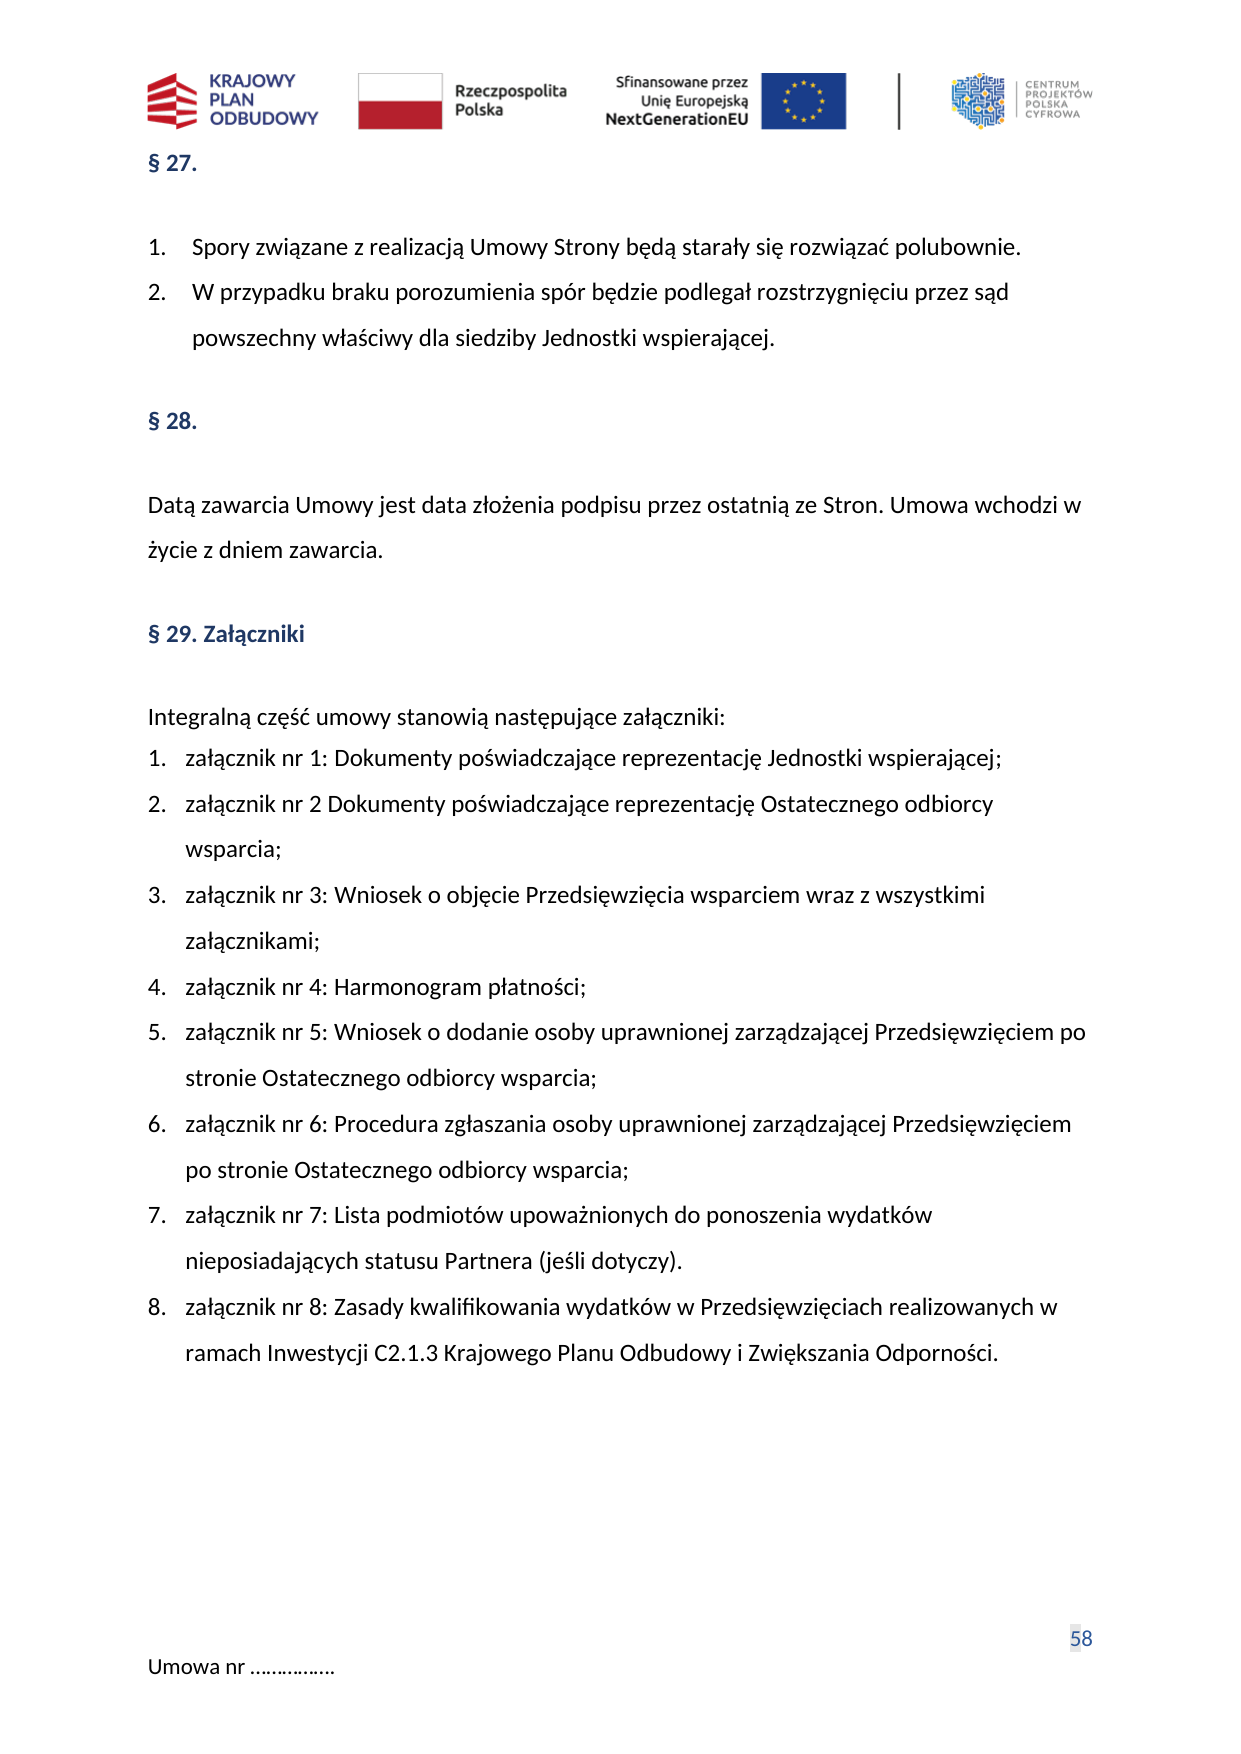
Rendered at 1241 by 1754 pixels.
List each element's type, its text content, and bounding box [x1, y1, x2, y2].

list załącznik nr 6: Procedura zgłaszania osoby uprawnionej zarządzającej Przedsięwzięciem po stronie Ostatecznego odbiorcy wsparcia; [148, 1108, 1093, 1184]
list załącznik nr 5: Wniosek o dodanie osoby uprawnionej zarządzającej Przedsięwzięciem po stronie Ostatecznego odbiorcy wsparcia; [148, 1017, 1093, 1093]
subtitle § 29. Załączniki [148, 618, 1093, 648]
picture [147, 73, 1093, 130]
list załącznik nr 2 Dokumenty poświadczające reprezentację Ostatecznego odbiorcy wsparcia; [148, 788, 1093, 864]
list załącznik nr 1: Dokumenty poświadczające reprezentację Jednostki wspierającej; [148, 742, 1093, 773]
subtitle § 27. [148, 148, 1093, 178]
list Spory związane z realizacją Umowy Strony będą starały się rozwiązać polubownie. [148, 231, 1093, 261]
list załącznik nr 3: Wniosek o objęcie Przedsięwzięcia wsparciem wraz z wszystkimi załącznikami; [148, 879, 1093, 956]
list załącznik nr 7: Lista podmiotów upoważnionych do ponoszenia wydatków nieposiadających statusu Partnera (jeśli dotyczy). [148, 1199, 1093, 1276]
subtitle § 28. [148, 406, 1093, 436]
list W przypadku braku porozumienia spór będzie podlegał rozstrzygnięciu przez sąd powszechny właściwy dla siedziby Jednostki wspierającej. [148, 277, 1093, 353]
list załącznik nr 4: Harmonogram płatności; [148, 971, 1093, 1001]
text Integralną część umowy stanowią następujące załączniki: [148, 701, 1093, 731]
text Datą zawarcia Umowy jest data złożenia podpisu przez ostatnią ze Stron. Umowa wchodzi w życie z dniem zawarcia. [148, 489, 1093, 565]
list załącznik nr 8: Zasady kwalifikowania wydatków w Przedsięwzięciach realizowanych w ramach Inwestycji C2.1.3 Krajowego Planu Odbudowy i Zwiększania Odporności. [148, 1291, 1093, 1367]
